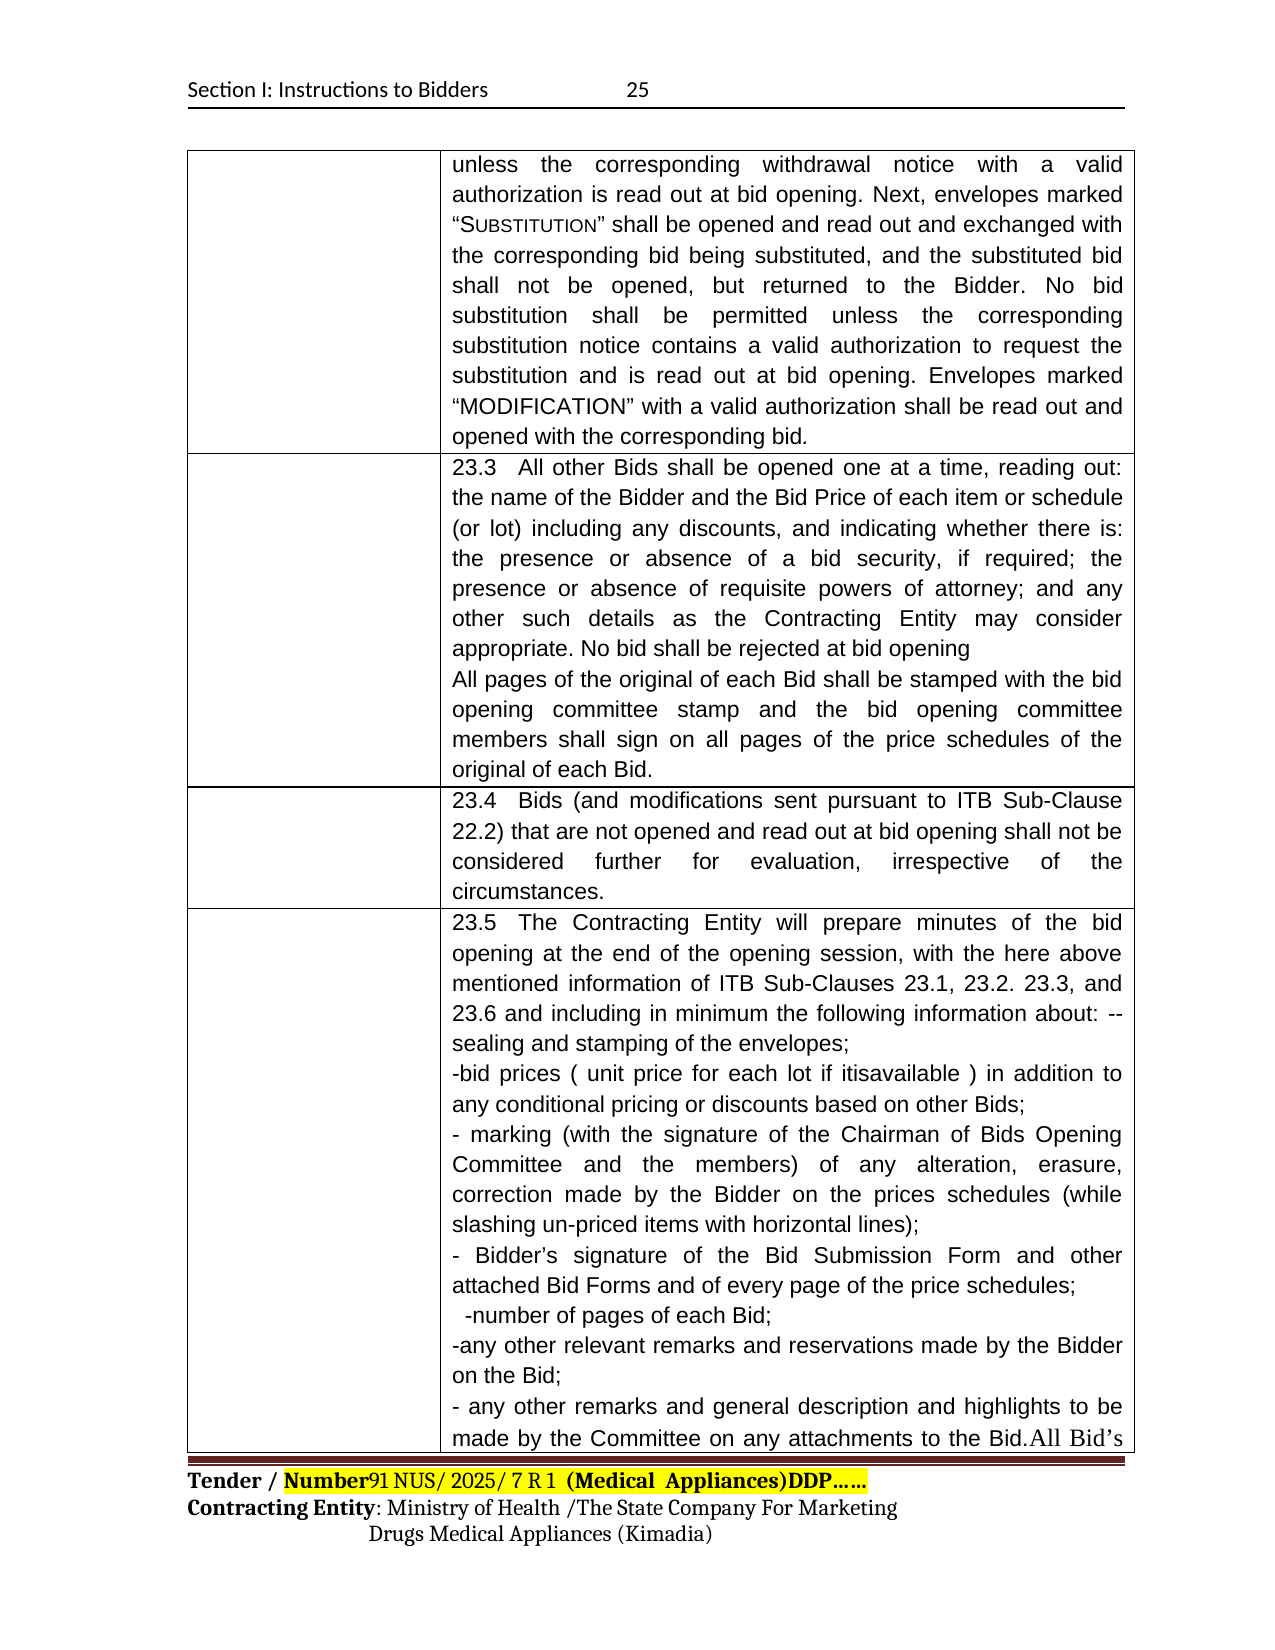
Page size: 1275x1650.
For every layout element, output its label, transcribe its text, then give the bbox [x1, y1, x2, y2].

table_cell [441, 909, 1134, 1452]
table_cell 23.4 Bids (and modifications sent pursuant to ITB Sub-Clause 22.2) that are not opened and read out at bid opening shall not be considered further for evaluation, irrespective of the circumstances. [441, 788, 1134, 908]
table_cell [188, 909, 440, 1452]
table_cell 23.3 All other Bids shall be opened one at a time, reading out: the name of the Bidder and the Bid Price of each item or schedule (or lot) including any discounts, and indicating whether there is: the presence or absence of a bid security, if required; the presence or absence of requisite powers of attorney; and any other such details as the Contracting Entity may consider appropriate. No bid shall be rejected at bid opening All pages of the original of each Bid shall be stamped with the bid opening committee stamp and the bid opening committee members shall sign on all pages of the price schedules of the original of each Bid. [441, 454, 1134, 786]
table_cell [188, 454, 440, 786]
table_cell [188, 788, 440, 908]
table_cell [441, 151, 1134, 453]
table_cell [188, 151, 440, 453]
